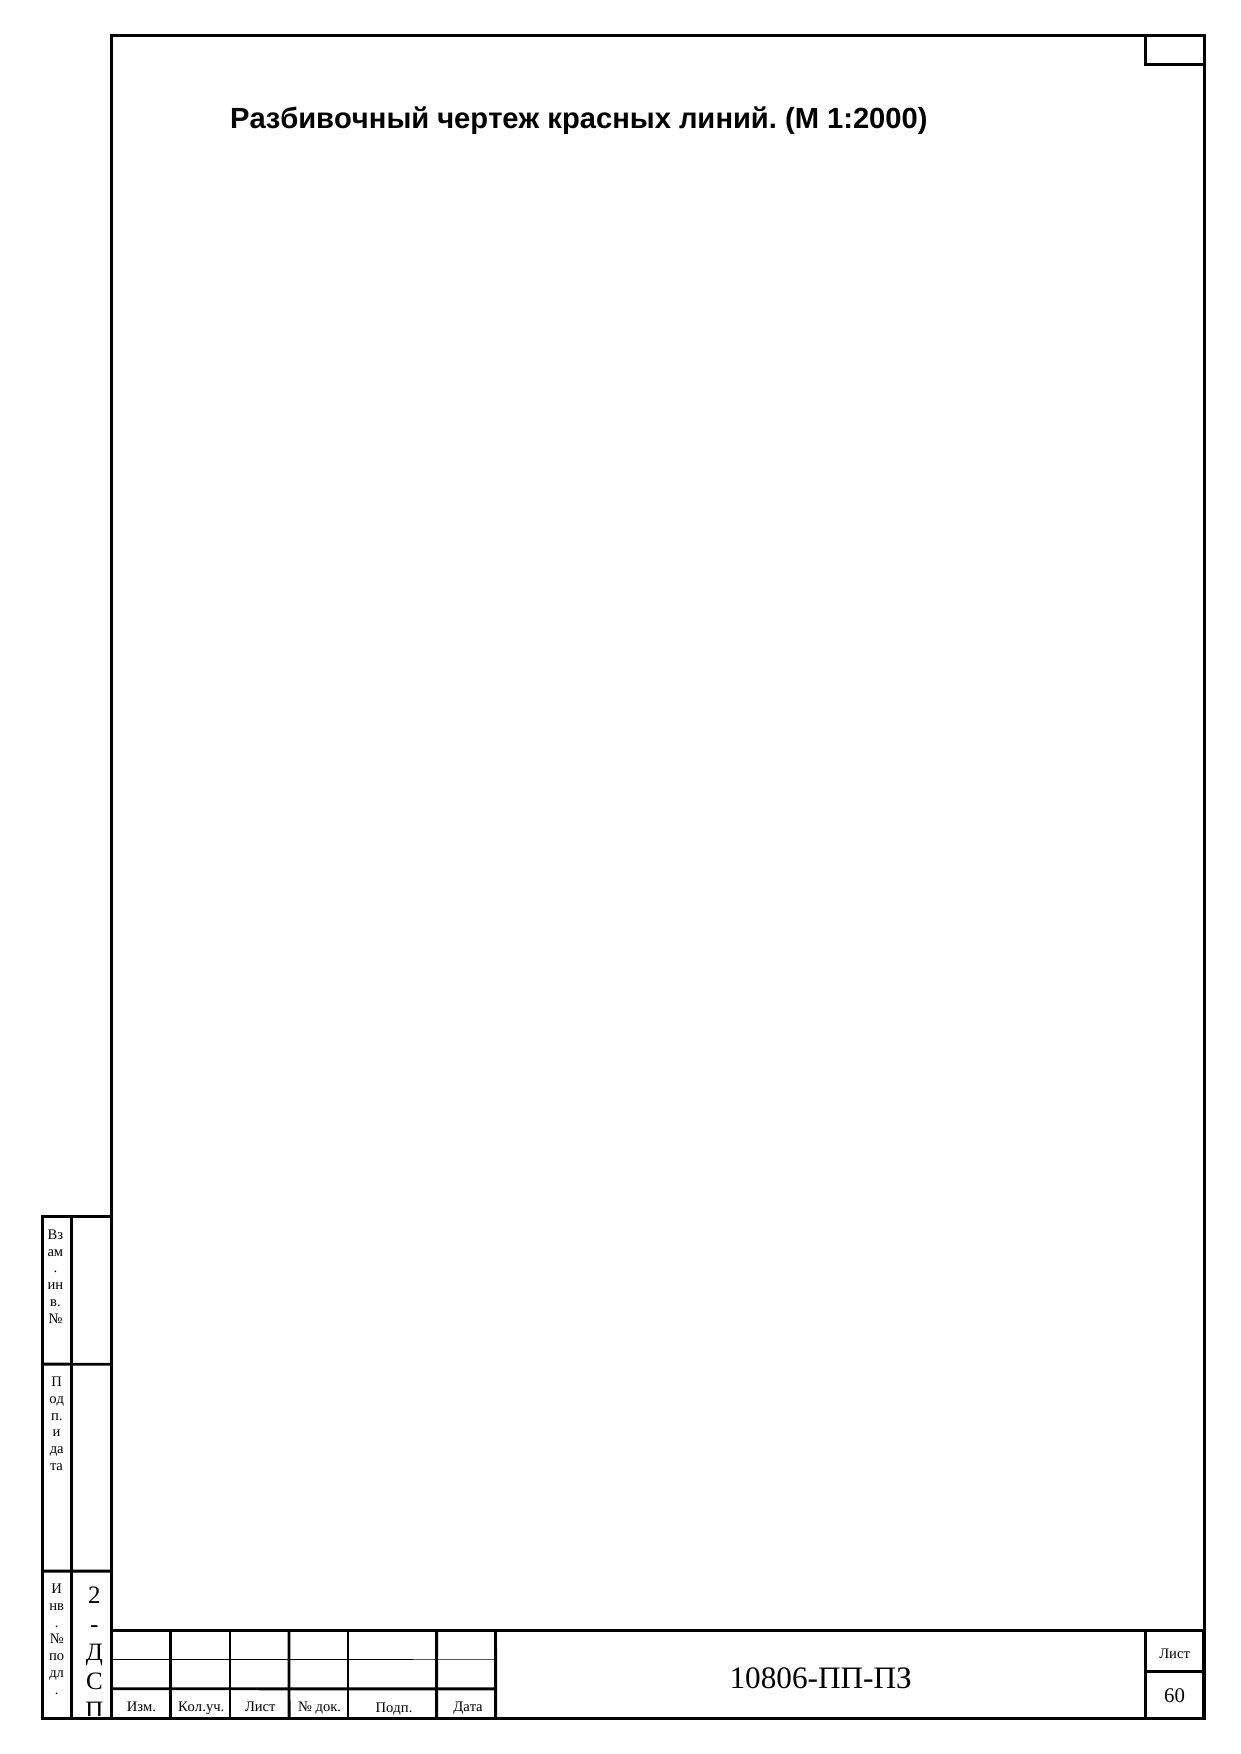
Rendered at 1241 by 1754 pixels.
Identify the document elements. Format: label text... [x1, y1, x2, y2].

list Разбивочный чертеж красных линий. (М 1:2000) [230, 101, 1186, 135]
